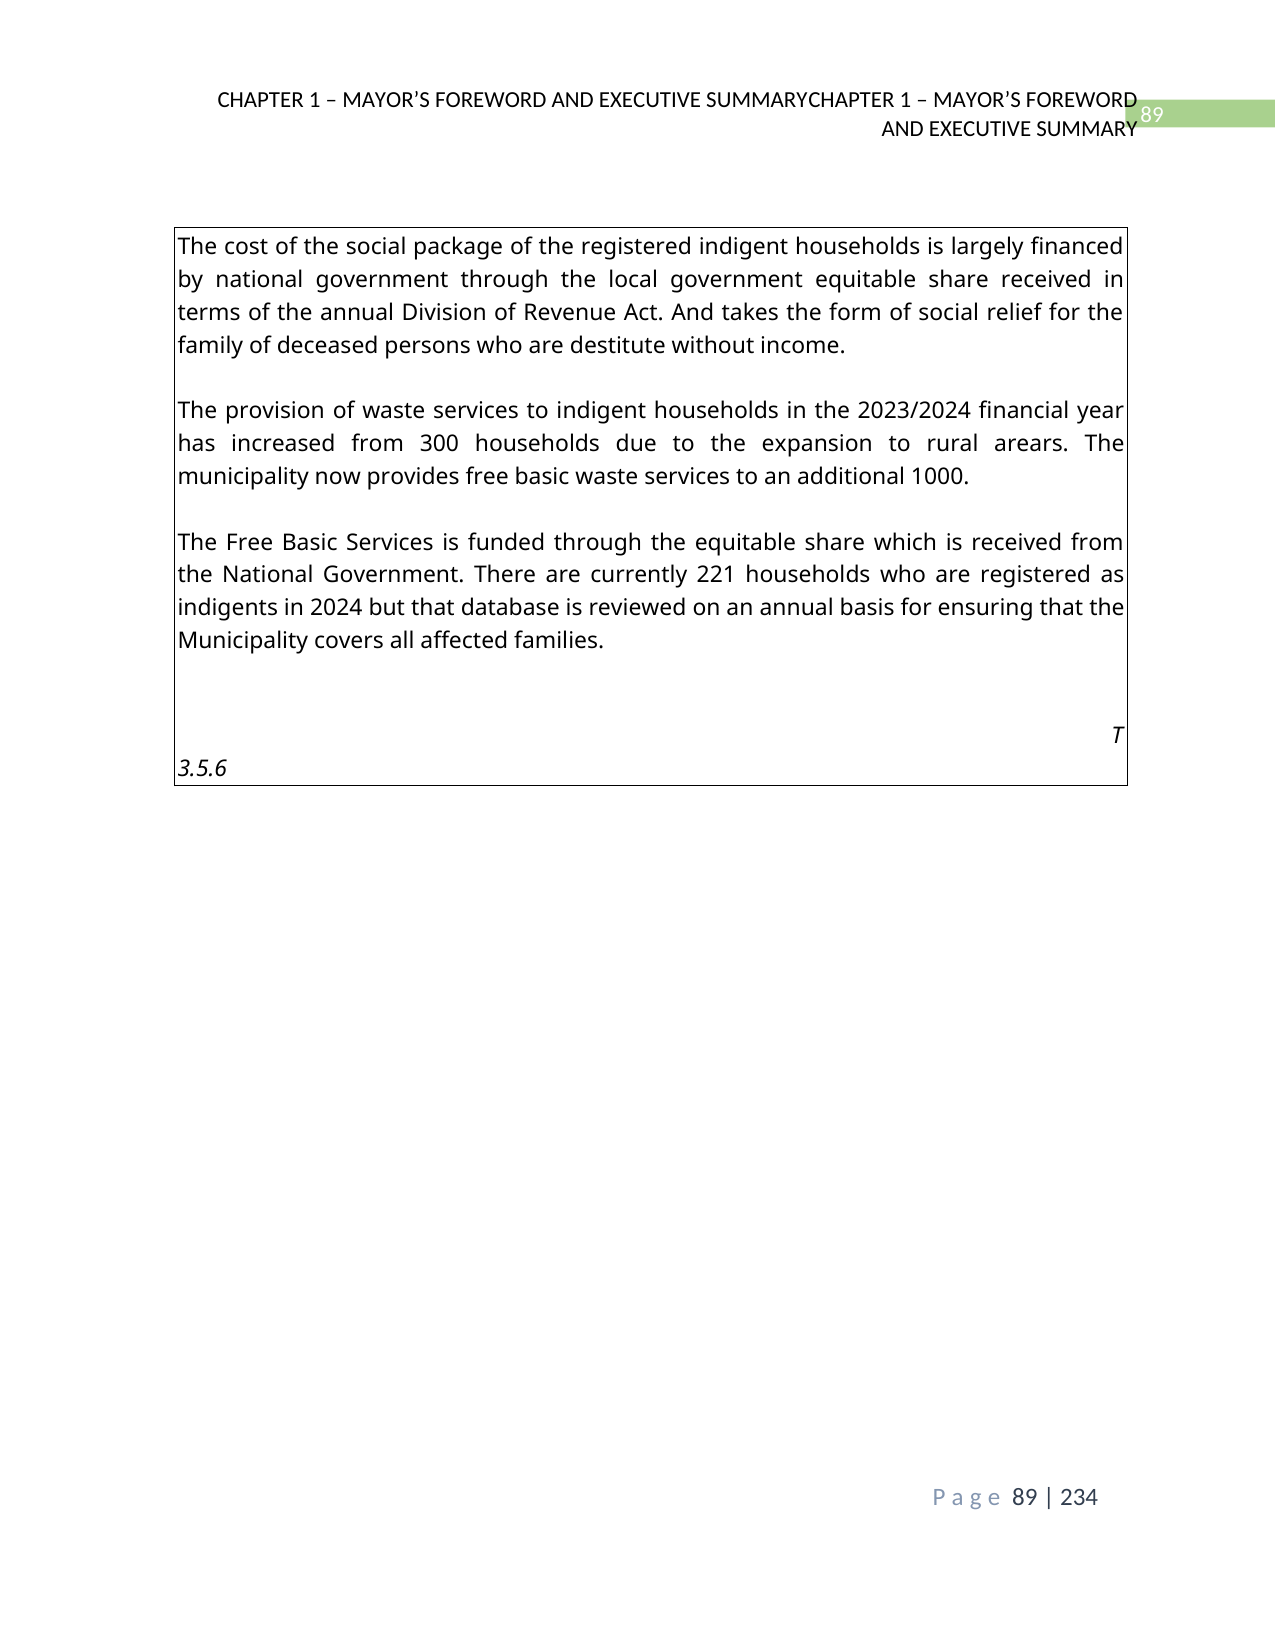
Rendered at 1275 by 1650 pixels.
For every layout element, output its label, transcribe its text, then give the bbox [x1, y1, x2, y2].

text The cost of the social package of the registered indigent households is largely financed by national government through the local government equitable share received in terms of the annual Division of Revenue Act. And takes the form of social relief for the family of deceased persons who are destitute without income. [175, 228, 1127, 360]
text The provision of waste services to indigent households in the 2023/2024 financial year has increased from 300 households due to the expansion to rural arears. The municipality now provides free basic waste services to an additional 1000. [175, 391, 1127, 491]
text T 3.5.6 [175, 716, 1127, 785]
text The Free Basic Services is funded through the equitable share which is received from the National Government. There are currently 221 households who are registered as indigents in 2024 but that database is reviewed on an annual basis for ensuring that the Municipality covers all affected families. [175, 522, 1127, 655]
